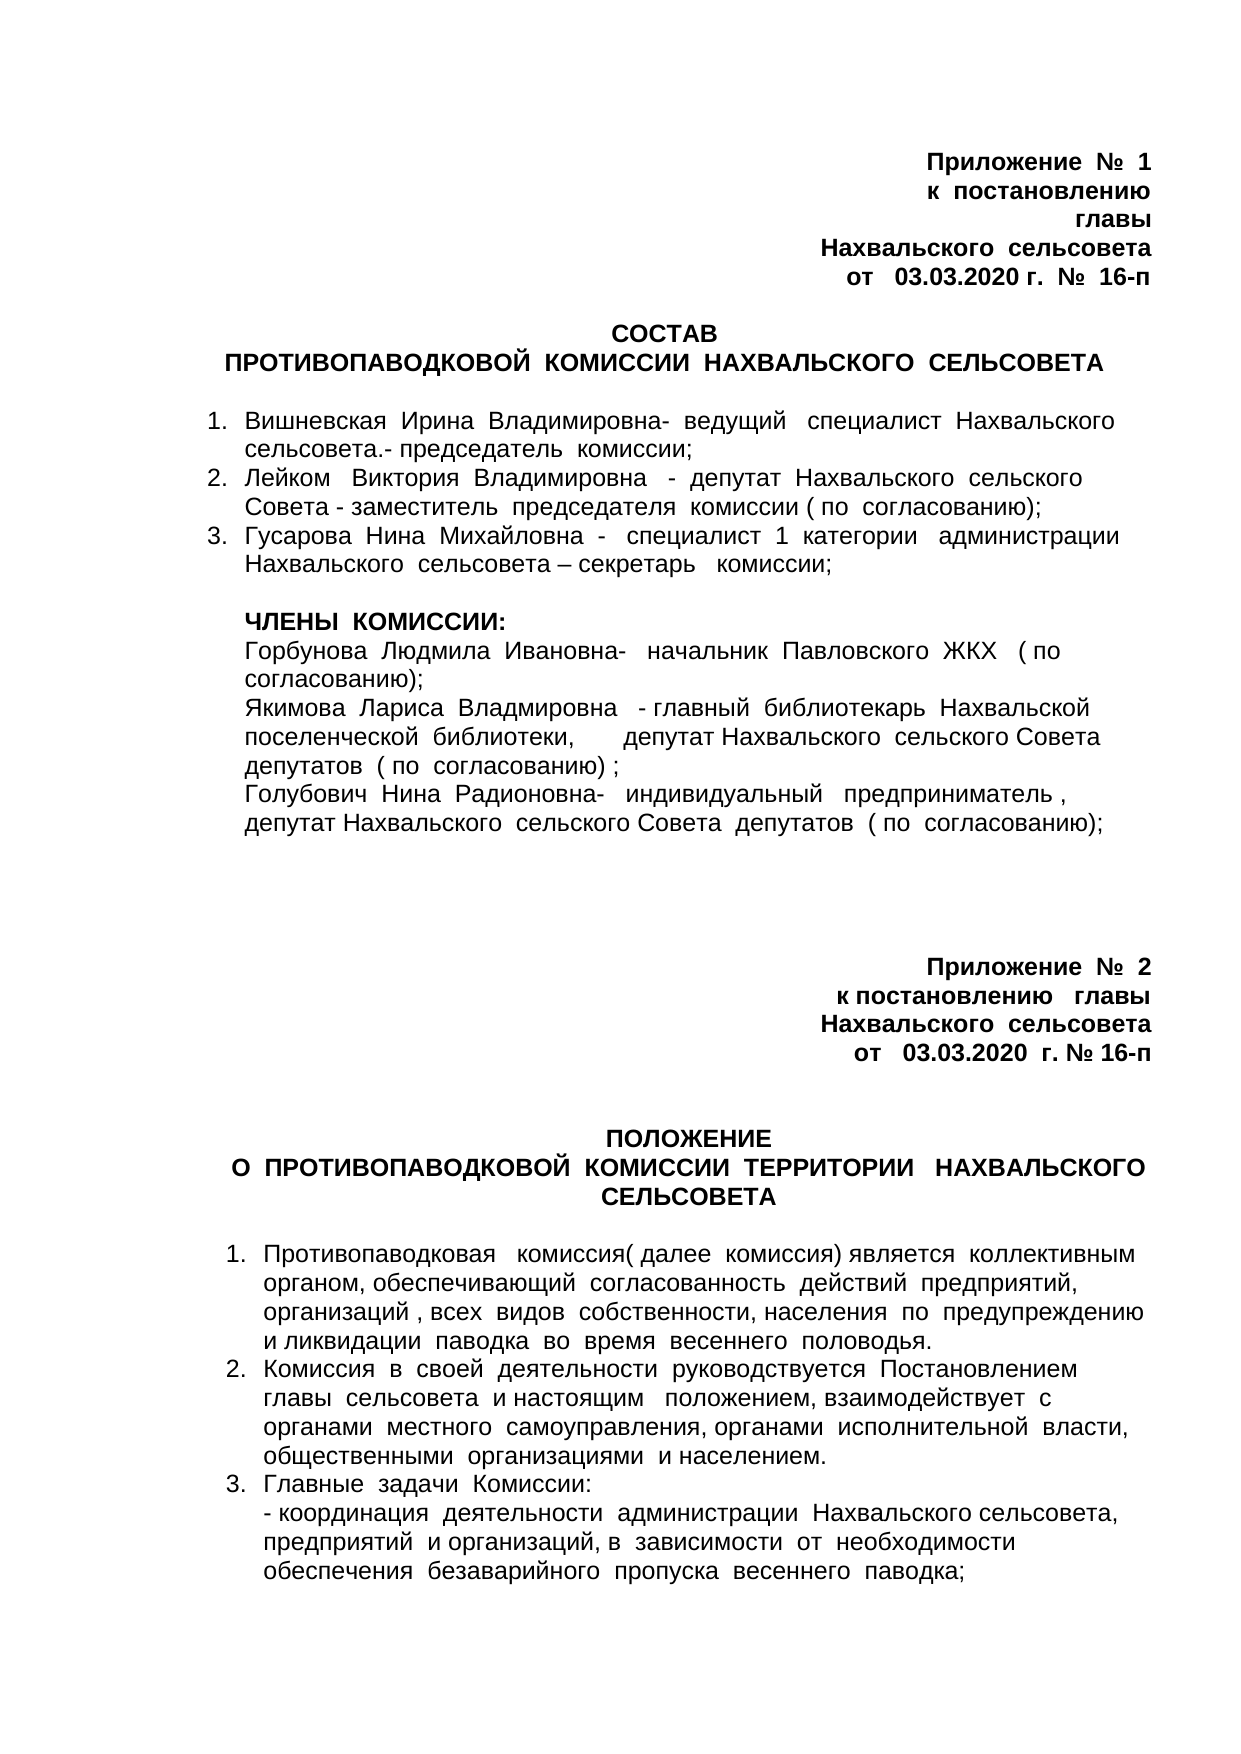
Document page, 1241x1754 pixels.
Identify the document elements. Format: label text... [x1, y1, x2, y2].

list Приложение № 2 [226, 952, 1152, 981]
list от 03.03.2020 г. № 16-п [226, 1038, 1152, 1067]
list ПОЛОЖЕНИЕ [226, 1124, 1152, 1153]
text Якимова Лариса Владмировна - главный библиотекарь Нахвальской поселенческой библиотеки, депутат Нахвальского сельского Совета депутатов ( по согласованию) ; [244, 693, 1152, 779]
list Главные задачи Комиссии: [226, 1469, 1152, 1498]
text Голубович Нина Радионовна- индивидуальный предприниматель , депутат Нахвальского сельского Совета депутатов ( по согласованию); [244, 779, 1152, 837]
text СОСТАВ [177, 319, 1152, 348]
text от 03.03.2020 г. № 16-п [177, 262, 1152, 291]
list Комиссия в своей деятельности руководствуется Постановлением главы сельсовета и настоящим положением, взаимодействует с органами местного самоуправления, органами исполнительной власти, общественными организациями и населением. [226, 1354, 1152, 1469]
text к постановлению главы [177, 176, 1152, 233]
list Вишневская Ирина Владимировна- ведущий специалист Нахвальского сельсовета.- председатель комиссии; [207, 406, 1152, 463]
text Горбунова Людмила Ивановна- начальник Павловского ЖКХ ( по согласованию); [244, 636, 1152, 693]
text Приложение № 1 [177, 147, 1152, 176]
list - координация деятельности администрации Нахвальского сельсовета, предприятий и организаций, в зависимости от необходимости обеспечения безаварийного пропуска весеннего паводка; [263, 1498, 1152, 1584]
list к постановлению главы [226, 981, 1152, 1009]
list Противопаводковая комиссия( далее комиссия) является коллективным органом, обеспечивающий согласованность действий предприятий, организаций , всех видов собственности, населения по предупреждению и ликвидации паводка во время весеннего половодья. [226, 1239, 1152, 1354]
text ПРОТИВОПАВОДКОВОЙ КОМИССИИ НАХВАЛЬСКОГО СЕЛЬСОВЕТА [177, 348, 1152, 377]
text Нахвальского сельсовета [177, 233, 1152, 262]
list Лейком Виктория Владимировна - депутат Нахвальского сельского Совета - заместитель председателя комиссии ( по согласованию); [207, 463, 1152, 521]
list О ПРОТИВОПАВОДКОВОЙ КОМИССИИ ТЕРРИТОРИИ НАХВАЛЬСКОГО СЕЛЬСОВЕТА [226, 1153, 1152, 1211]
list Гусарова Нина Михайловна - специалист 1 категории администрации Нахвальского сельсовета – секретарь комиссии; [207, 521, 1152, 578]
text ЧЛЕНЫ КОМИССИИ: [244, 607, 1152, 636]
list Нахвальского сельсовета [226, 1009, 1152, 1038]
